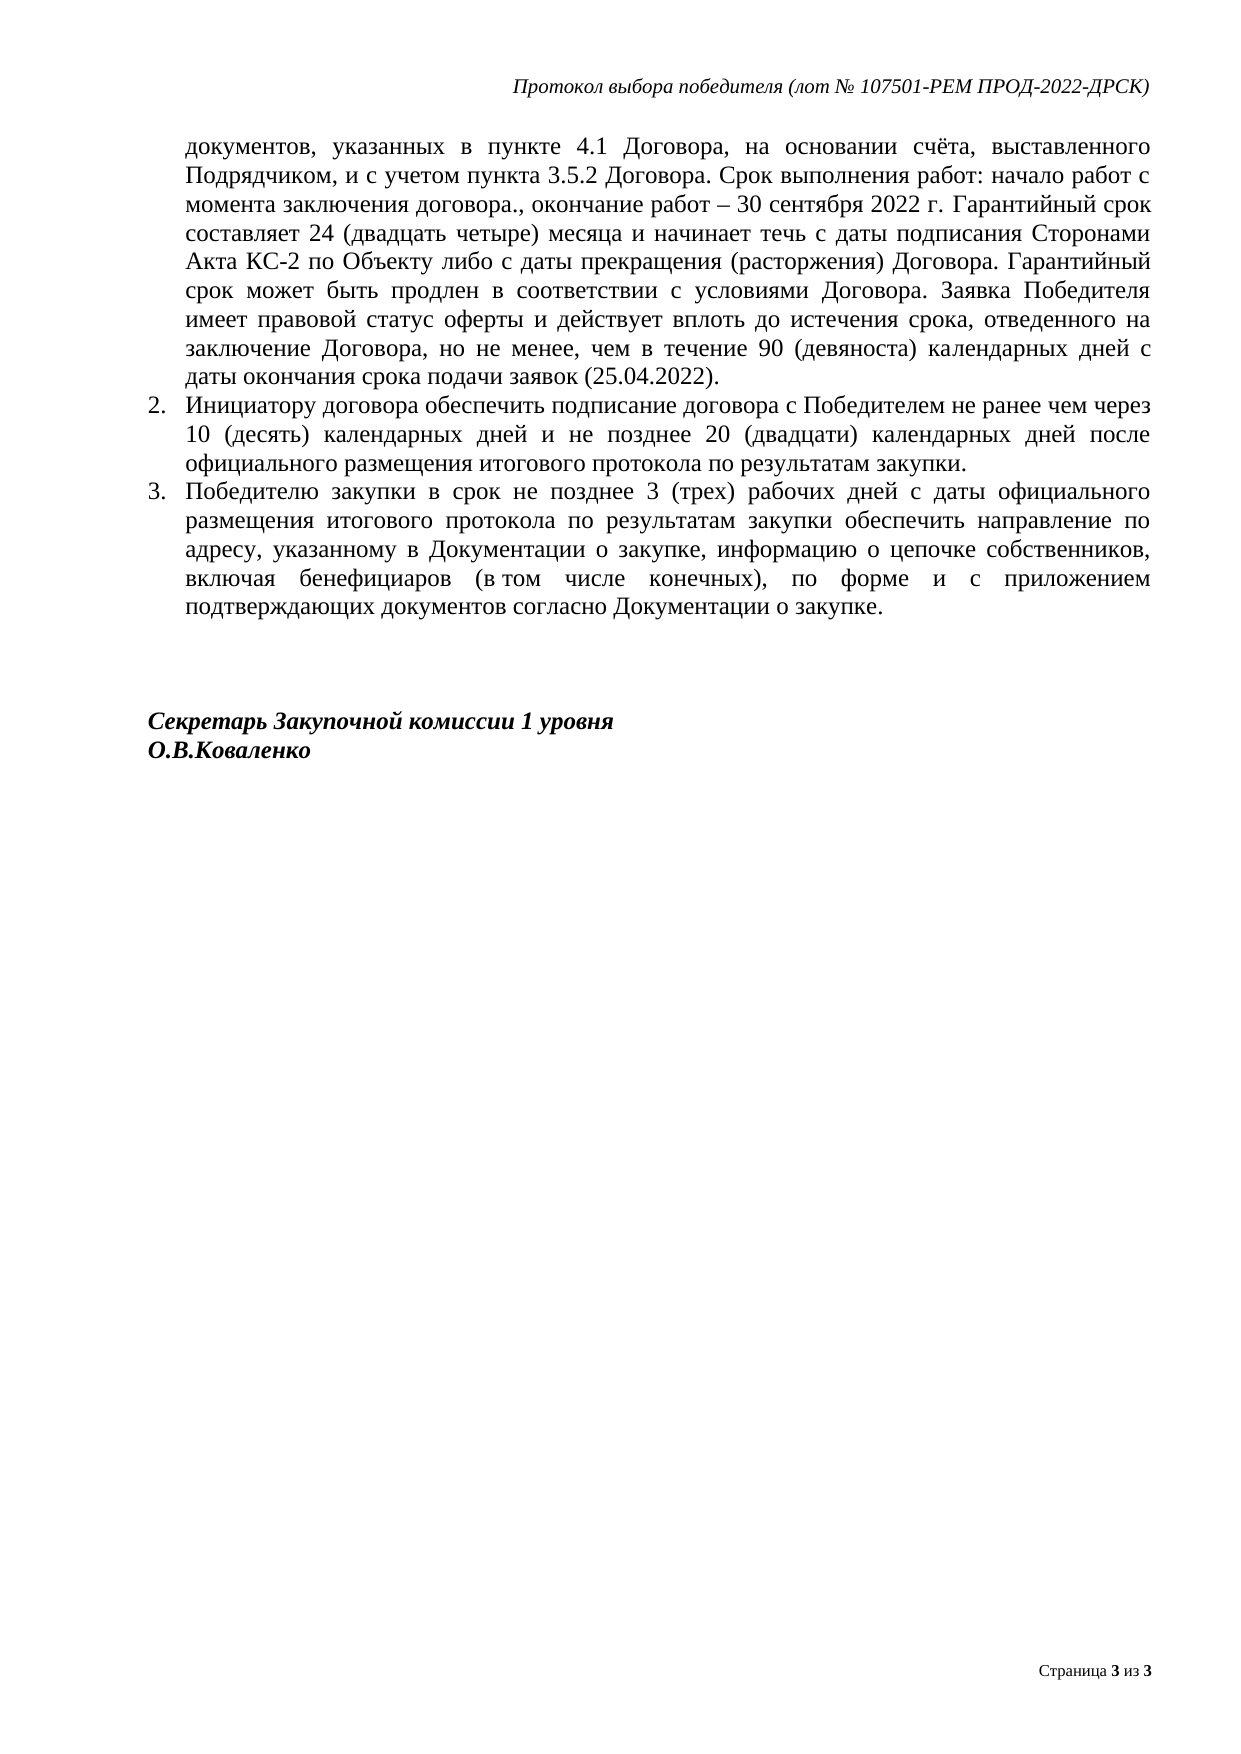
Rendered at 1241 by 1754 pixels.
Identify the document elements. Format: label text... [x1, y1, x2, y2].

text Секретарь Закупочной комиссии 1 уровня О.В.Коваленко [148, 706, 1152, 764]
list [148, 131, 1152, 390]
list Победителю закупки в срок не позднее 3 (трех) рабочих дней с даты официального размещения итогового протокола по результатам закупки обеспечить направление по адресу, указанному в Документации о закупке, информацию о цепочке собственников, включая бенефициаров (в том числе конечных), по форме и с приложением подтверждающих документов согласно Документации о закупке. [148, 476, 1152, 620]
list Инициатору договора обеспечить подписание договора с Победителем не ранее чем через 10 (десять) календарных дней и не позднее 20 (двадцати) календарных дней после официального размещения итогового протокола по результатам закупки. [148, 390, 1152, 476]
